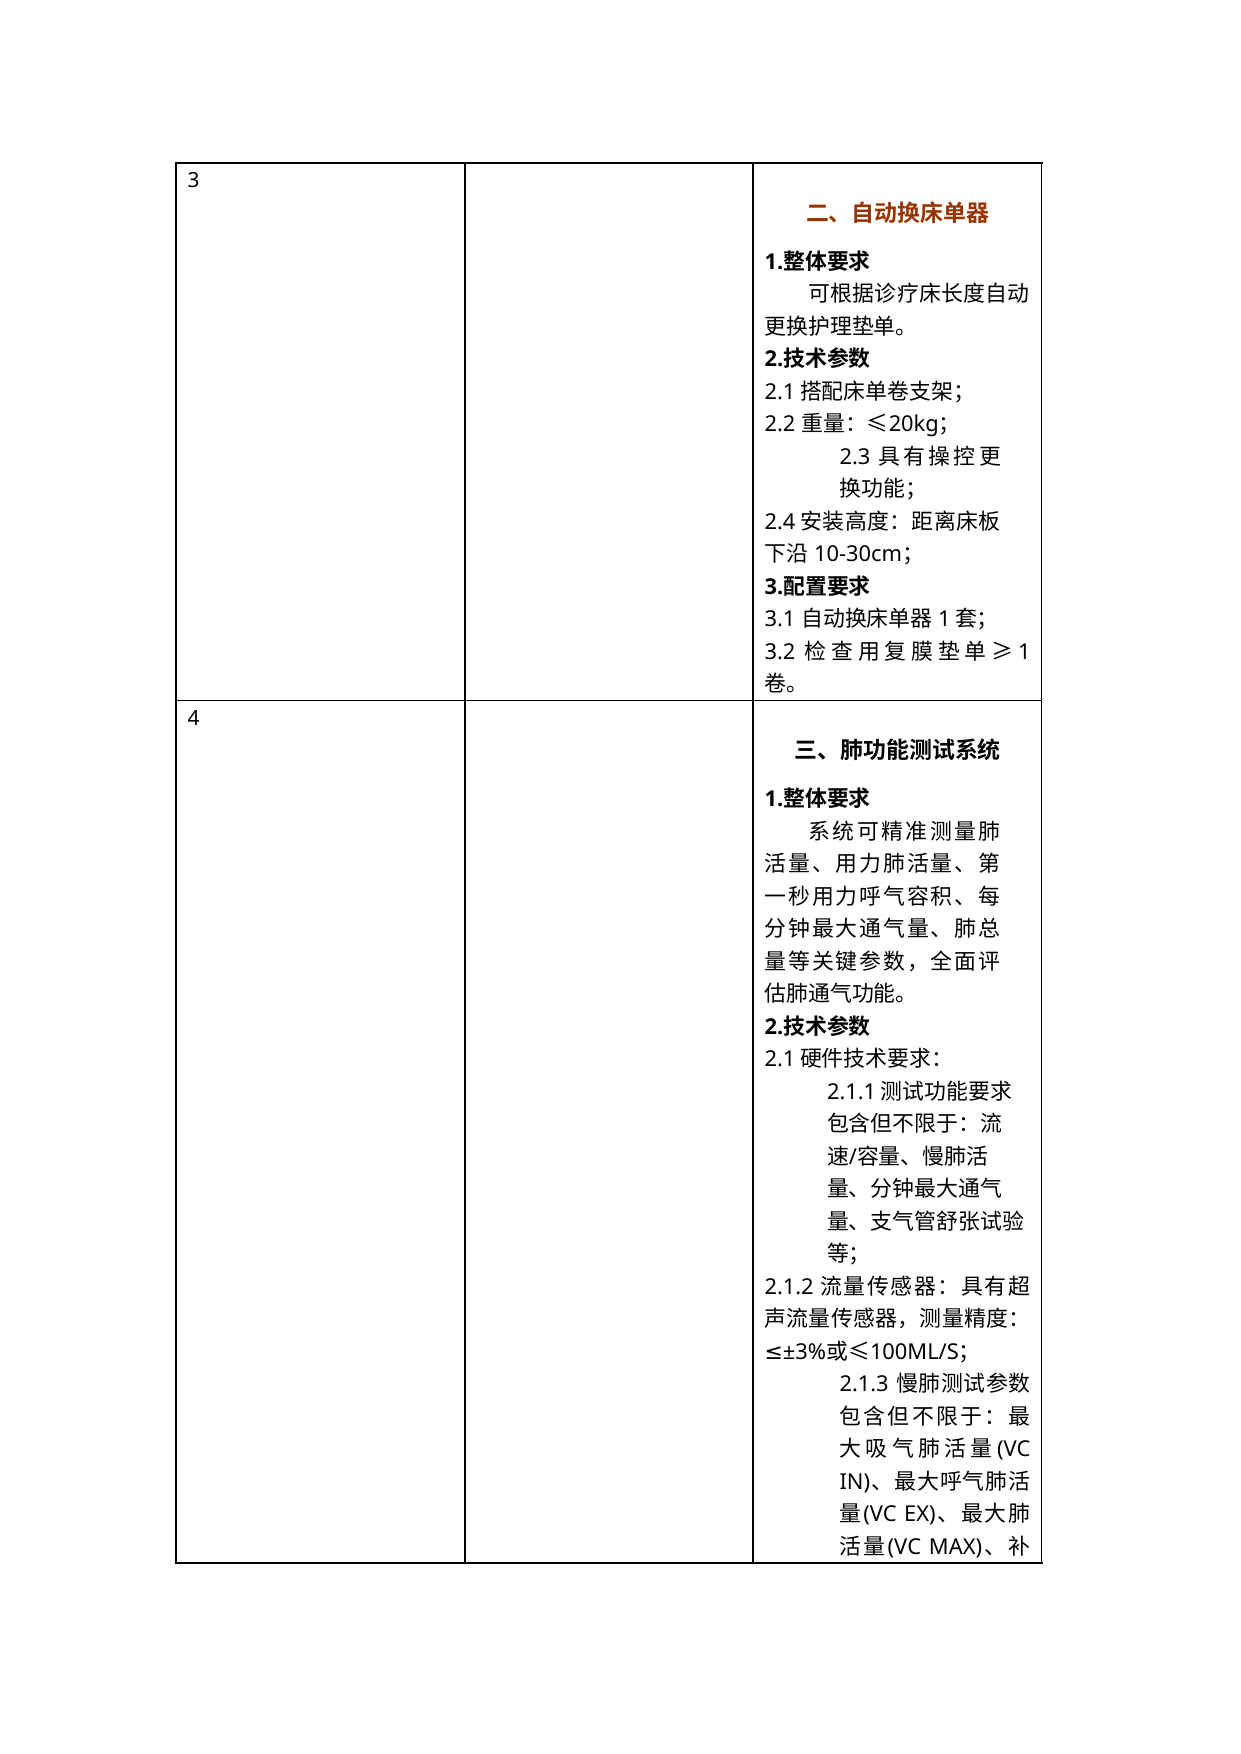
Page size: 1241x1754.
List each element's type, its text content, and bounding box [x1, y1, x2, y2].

table_cell [466, 164, 752, 699]
table_cell [466, 701, 752, 1562]
table_cell 二、自动换床单器 1.整体要求 可根据诊疗床长度自动更换护理垫单。 2.技术参数 2.1搭配床单卷支架； 2.2 重量：≤20kg； 2.3具有操控更换功能； 2.4安装高度：距离床板下沿 10-30cm； 3.配置要求 3.1 自动换床单器 1套； 3.2检查用复膜垫单≥1卷。 [754, 164, 1041, 699]
table_cell 4 [177, 701, 464, 1562]
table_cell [754, 701, 1041, 1562]
table_cell 3 [177, 164, 464, 699]
